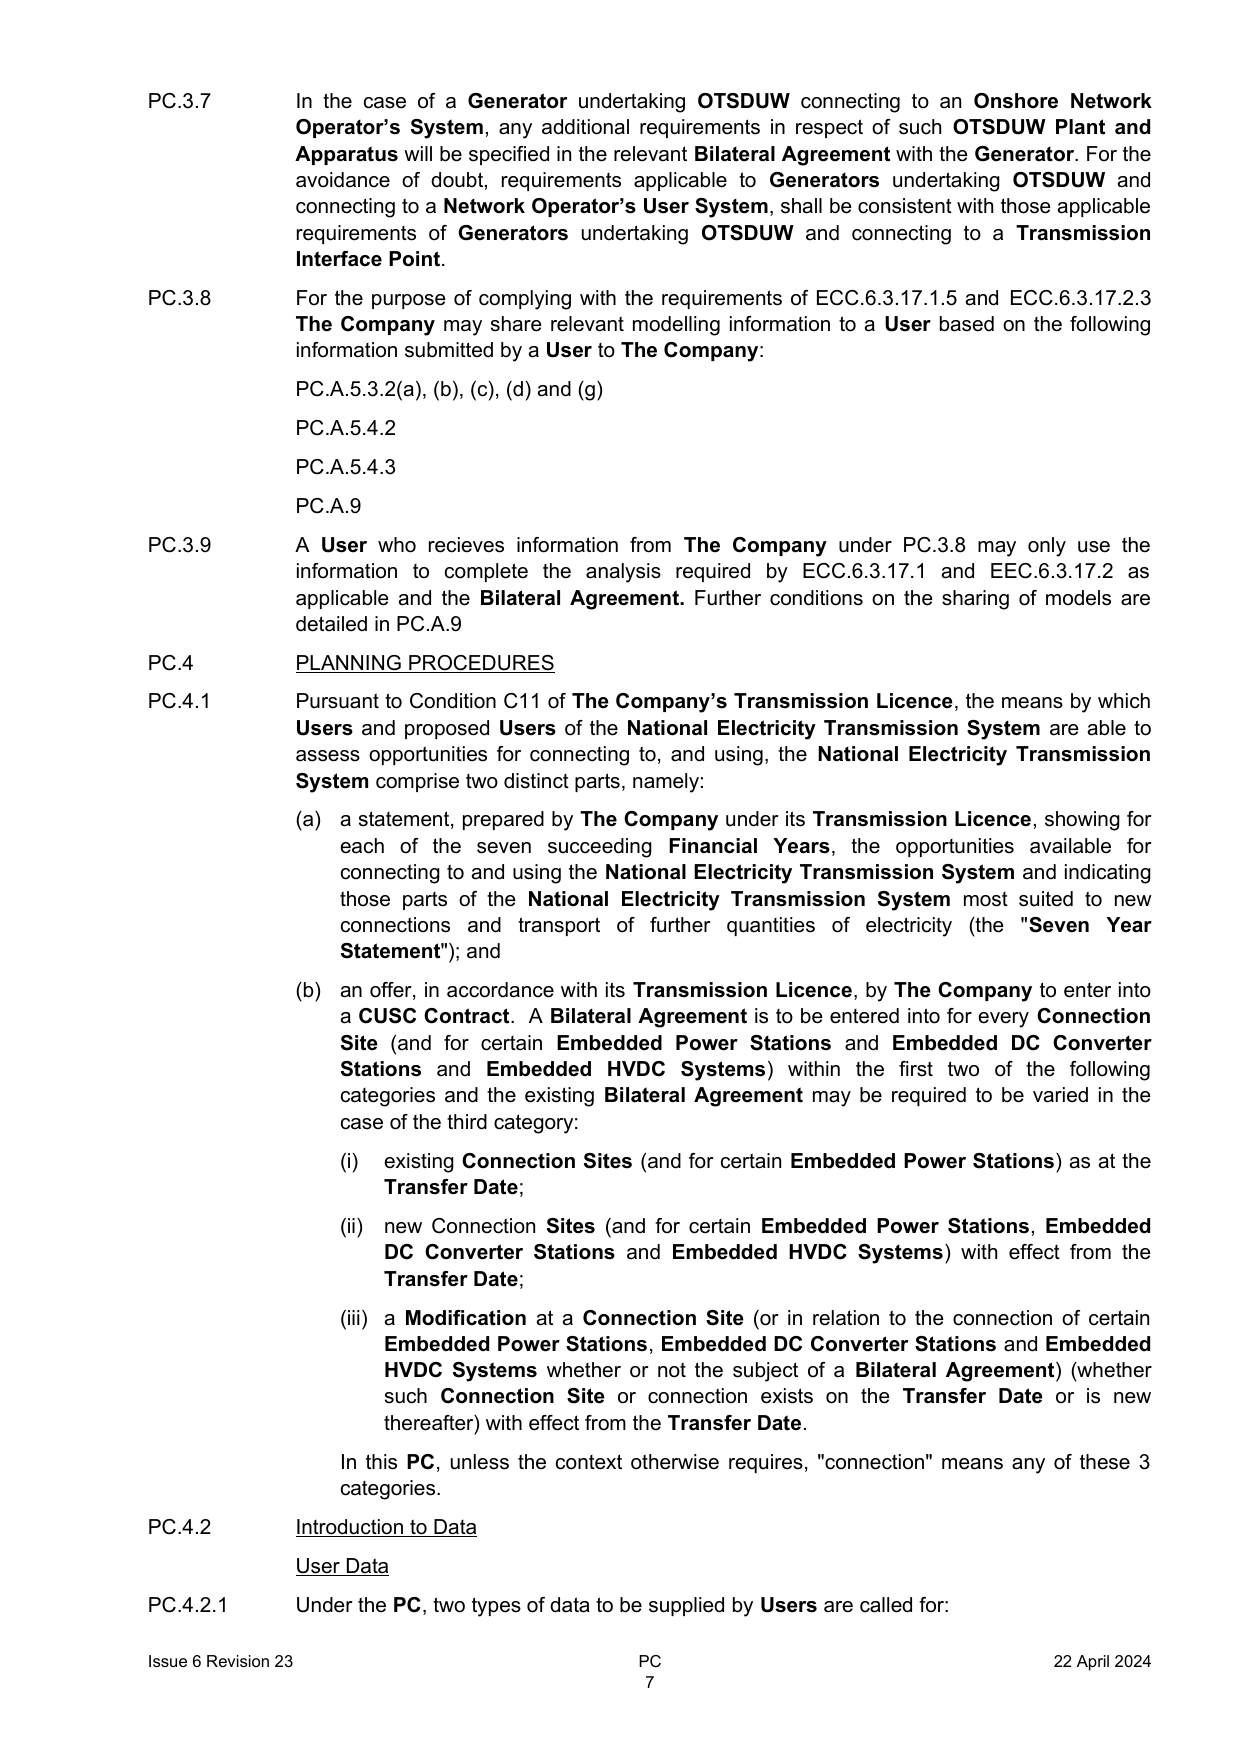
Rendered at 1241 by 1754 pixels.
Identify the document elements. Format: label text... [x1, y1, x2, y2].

text PC.4.1 Pursuant to Condition C11 of The Company’s Transmission Licence, the means by which Users and proposed Users of the National Electricity Transmission System are able to assess opportunities for connecting to, and using, the National Electricity Transmission System comprise two distinct parts, namely: [148, 689, 1152, 792]
text PC.A.5.3.2(a), (b), (c), (d) and (g) [295, 377, 1152, 401]
text PC.3.8 For the purpose of complying with the requirements of ECC.6.3.17.1.5 and ECC.6.3.17.2.3 The Company may share relevant modelling information to a User based on the following information submitted by a User to The Company: [148, 286, 1152, 362]
text PC.4.2.1 Under the PC, two types of data to be supplied by Users are called for: [148, 1592, 1152, 1616]
text PC.A.5.4.3 [295, 455, 1152, 479]
text PC.3.7 In the case of a Generator undertaking OTSDUW connecting to an Onshore Network Operator’s System, any additional requirements in respect of such OTSDUW Plant and Apparatus will be specified in the relevant Bilateral Agreement with the Generator. For the avoidance of doubt, requirements applicable to Generators undertaking OTSDUW and connecting to a Network Operator’s User System, shall be consistent with those applicable requirements of Generators undertaking OTSDUW and connecting to a Transmission Interface Point. [148, 89, 1152, 271]
text In this PC, unless the context otherwise requires, "connection" means any of these 3 categories. [295, 1449, 1152, 1500]
text (ii) new Connection Sites (and for certain Embedded Power Stations, Embedded DC Converter Stations and Embedded HVDC Systems) with effect from the Transfer Date; [340, 1214, 1152, 1290]
text (b) an offer, in accordance with its Transmission Licence, by The Company to enter into a CUSC Contract. A Bilateral Agreement is to be entered into for every Connection Site (and for certain Embedded Power Stations and Embedded DC Converter Stations and Embedded HVDC Systems) within the first two of the following categories and the existing Bilateral Agreement may be required to be varied in the case of the third category: [295, 978, 1152, 1134]
text User Data [148, 1554, 1152, 1578]
text PC.A.9 [295, 494, 1152, 518]
text PC.3.9 A User who recieves information from The Company under PC.3.8 may only use the information to complete the analysis required by ECC.6.3.17.1 and EEC.6.3.17.2 as applicable and the Bilateral Agreement. Further conditions on the sharing of models are detailed in PC.A.9 [148, 533, 1152, 636]
text PC.4 PLANNING PROCEDURES [148, 651, 1152, 674]
text (i) existing Connection Sites (and for certain Embedded Power Stations) as at the Transfer Date; [340, 1148, 1152, 1199]
text PC.4.2 Introduction to Data [148, 1515, 1152, 1539]
text (a) a statement, prepared by The Company under its Transmission Licence, showing for each of the seven succeeding Financial Years, the opportunities available for connecting to and using the National Electricity Transmission System and indicating those parts of the National Electricity Transmission System most suited to new connections and transport of further quantities of electricity (the "Seven Year Statement"); and [295, 807, 1152, 963]
text (iii) a Modification at a Connection Site (or in relation to the connection of certain Embedded Power Stations, Embedded DC Converter Stations and Embedded HVDC Systems whether or not the subject of a Bilateral Agreement) (whether such Connection Site or connection exists on the Transfer Date or is new thereafter) with effect from the Transfer Date. [340, 1305, 1152, 1435]
text PC.A.5.4.2 [295, 416, 1152, 440]
